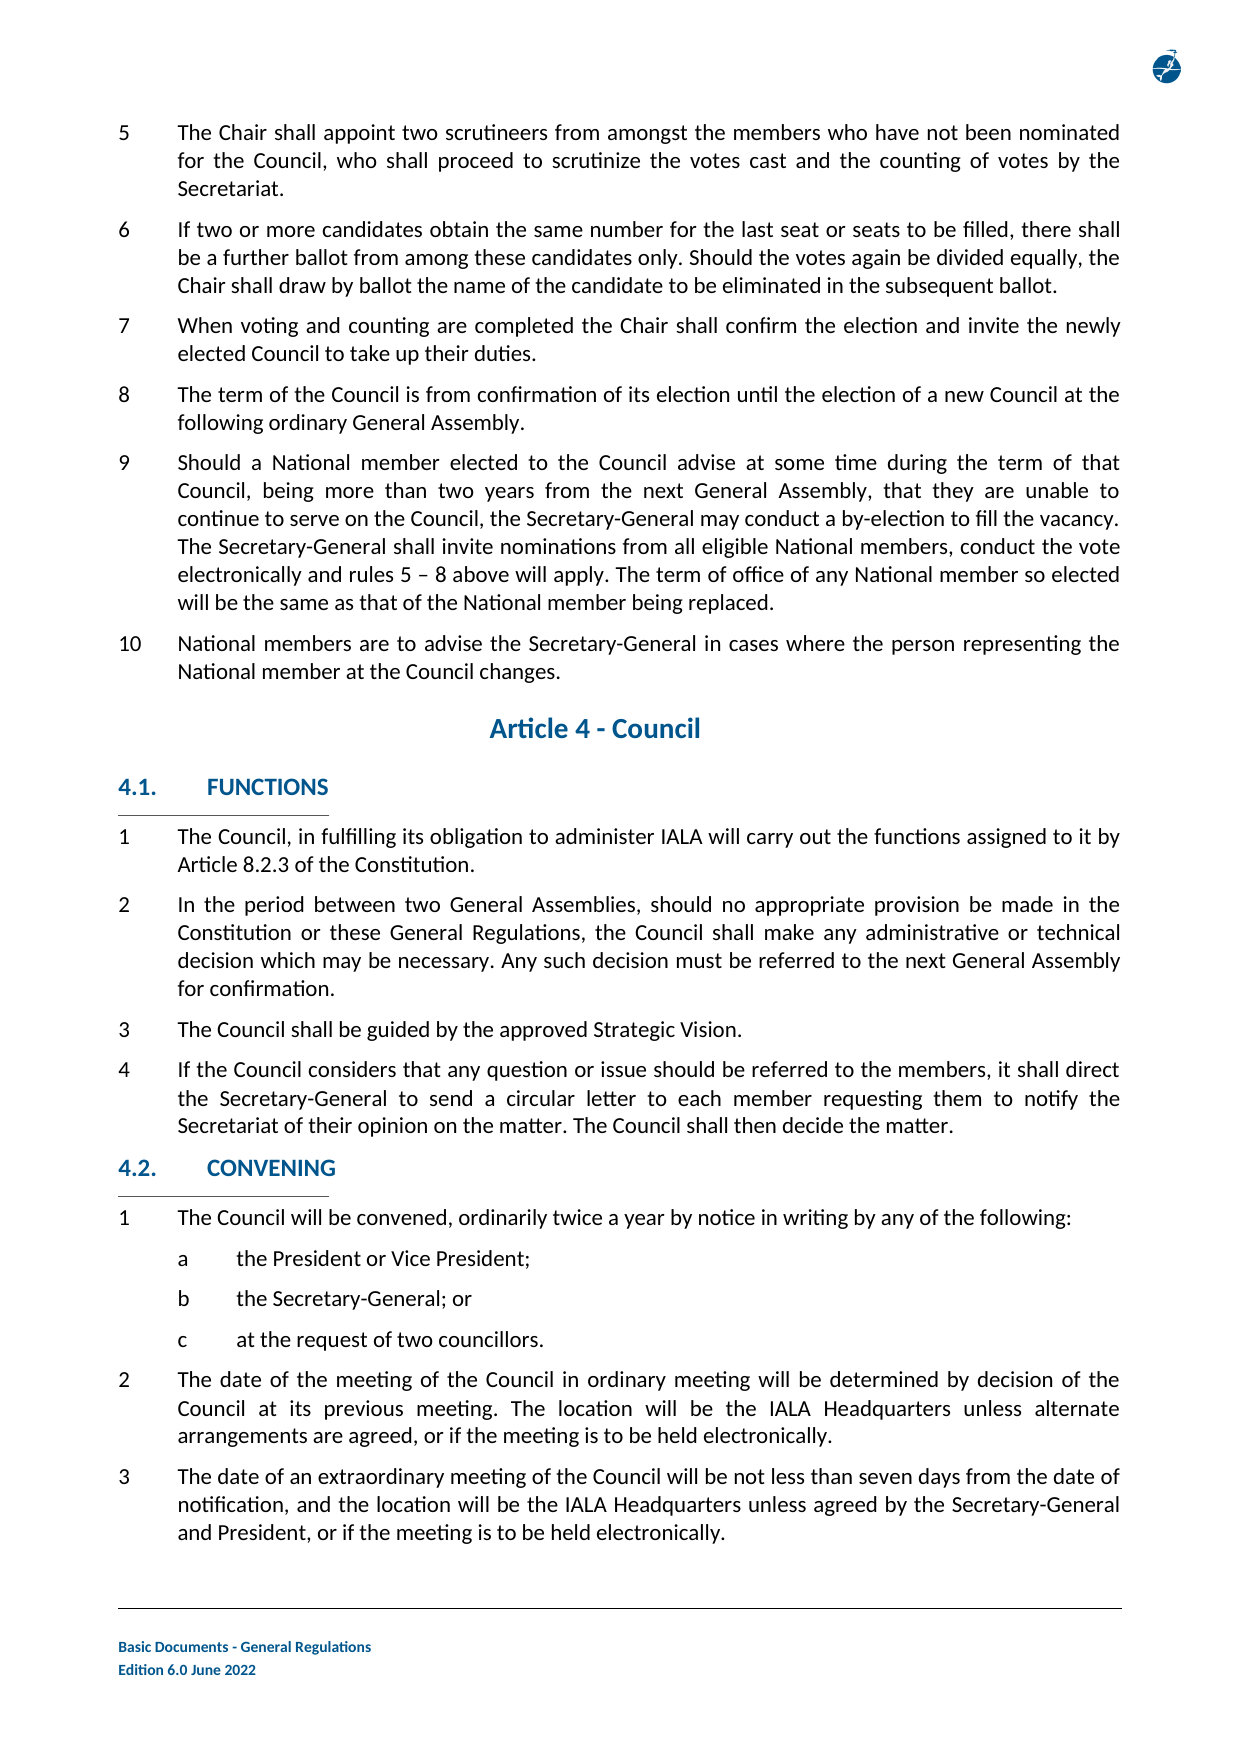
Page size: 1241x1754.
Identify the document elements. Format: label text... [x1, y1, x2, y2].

list The date of the meeting of the Council in ordinary meeting will be determined by decision of the Council at its previous meeting. The location will be the IALA Headquarters unless alternate arrangements are agreed, or if the meeting is to be held electronically. [118, 1366, 1122, 1450]
list When voting and counting are completed the Chair shall confirm the election and invite the newly elected Council to take up their duties. [118, 311, 1122, 367]
list If the Council considers that any question or issue should be referred to the members, it shall direct the Secretary-General to send a circular letter to each member requesting them to notify the Secretariat of their opinion on the matter. The Council shall then decide the matter. [118, 1056, 1122, 1140]
list The Council shall be guided by the approved Strategic Vision. [118, 1015, 1122, 1043]
list the President or Vice President; [177, 1244, 1122, 1272]
list the Secretary-General; or [177, 1284, 1122, 1313]
list Should a National member elected to the Council advise at some time during the term of that Council, being more than two years from the next General Assembly, that they are unable to continue to serve on the Council, the Secretary-General may conduct a by-election to fill the vacancy. The Secretary-General shall invite nominations from all eligible National members, conduct the vote electronically and rules 5 – 8 above will apply. The term of office of any National member so elected will be the same as that of the National member being replaced. [118, 448, 1122, 616]
list The Council, in fulfilling its obligation to administer IALA will carry out the functions assigned to it by Article 8.2.3 of the Constitution. [118, 822, 1122, 878]
list The date of an extraordinary meeting of the Council will be not less than seven days from the date of notification, and the location will be the IALA Headquarters unless agreed by the Secretary-General and President, or if the meeting is to be held electronically. [118, 1462, 1122, 1546]
list at the request of two councillors. [177, 1325, 1122, 1353]
text - Council [118, 710, 1122, 746]
list The term of the Council is from confirmation of its election until the election of a new Council at the following ordinary General Assembly. [118, 380, 1122, 436]
list In the period between two General Assemblies, should no appropriate provision be made in the Constitution or these General Regulations, the Council shall make any administrative or technical decision which may be necessary. Any such decision must be referred to the next General Assembly for confirmation. [118, 891, 1122, 1003]
list The Chair shall appoint two scrutineers from amongst the members who have not been nominated for the Council, who shall proceed to scrutinize the votes cast and the counting of votes by the Secretariat. [118, 118, 1122, 202]
picture [1121, 0, 1240, 118]
list National members are to advise the Secretary-General in cases where the person representing the National member at the Council changes. [118, 629, 1122, 685]
subtitle Functions [118, 771, 1033, 801]
list If two or more candidates obtain the same number for the last seat or seats to be filled, there shall be a further ballot from among these candidates only. Should the votes again be divided equally, the Chair shall draw by ballot the name of the candidate to be eliminated in the subsequent ballot. [118, 215, 1122, 299]
subtitle Convening [118, 1152, 1033, 1183]
list The Council will be convened, ordinarily twice a year by notice in writing by any of the following: [118, 1203, 1122, 1232]
